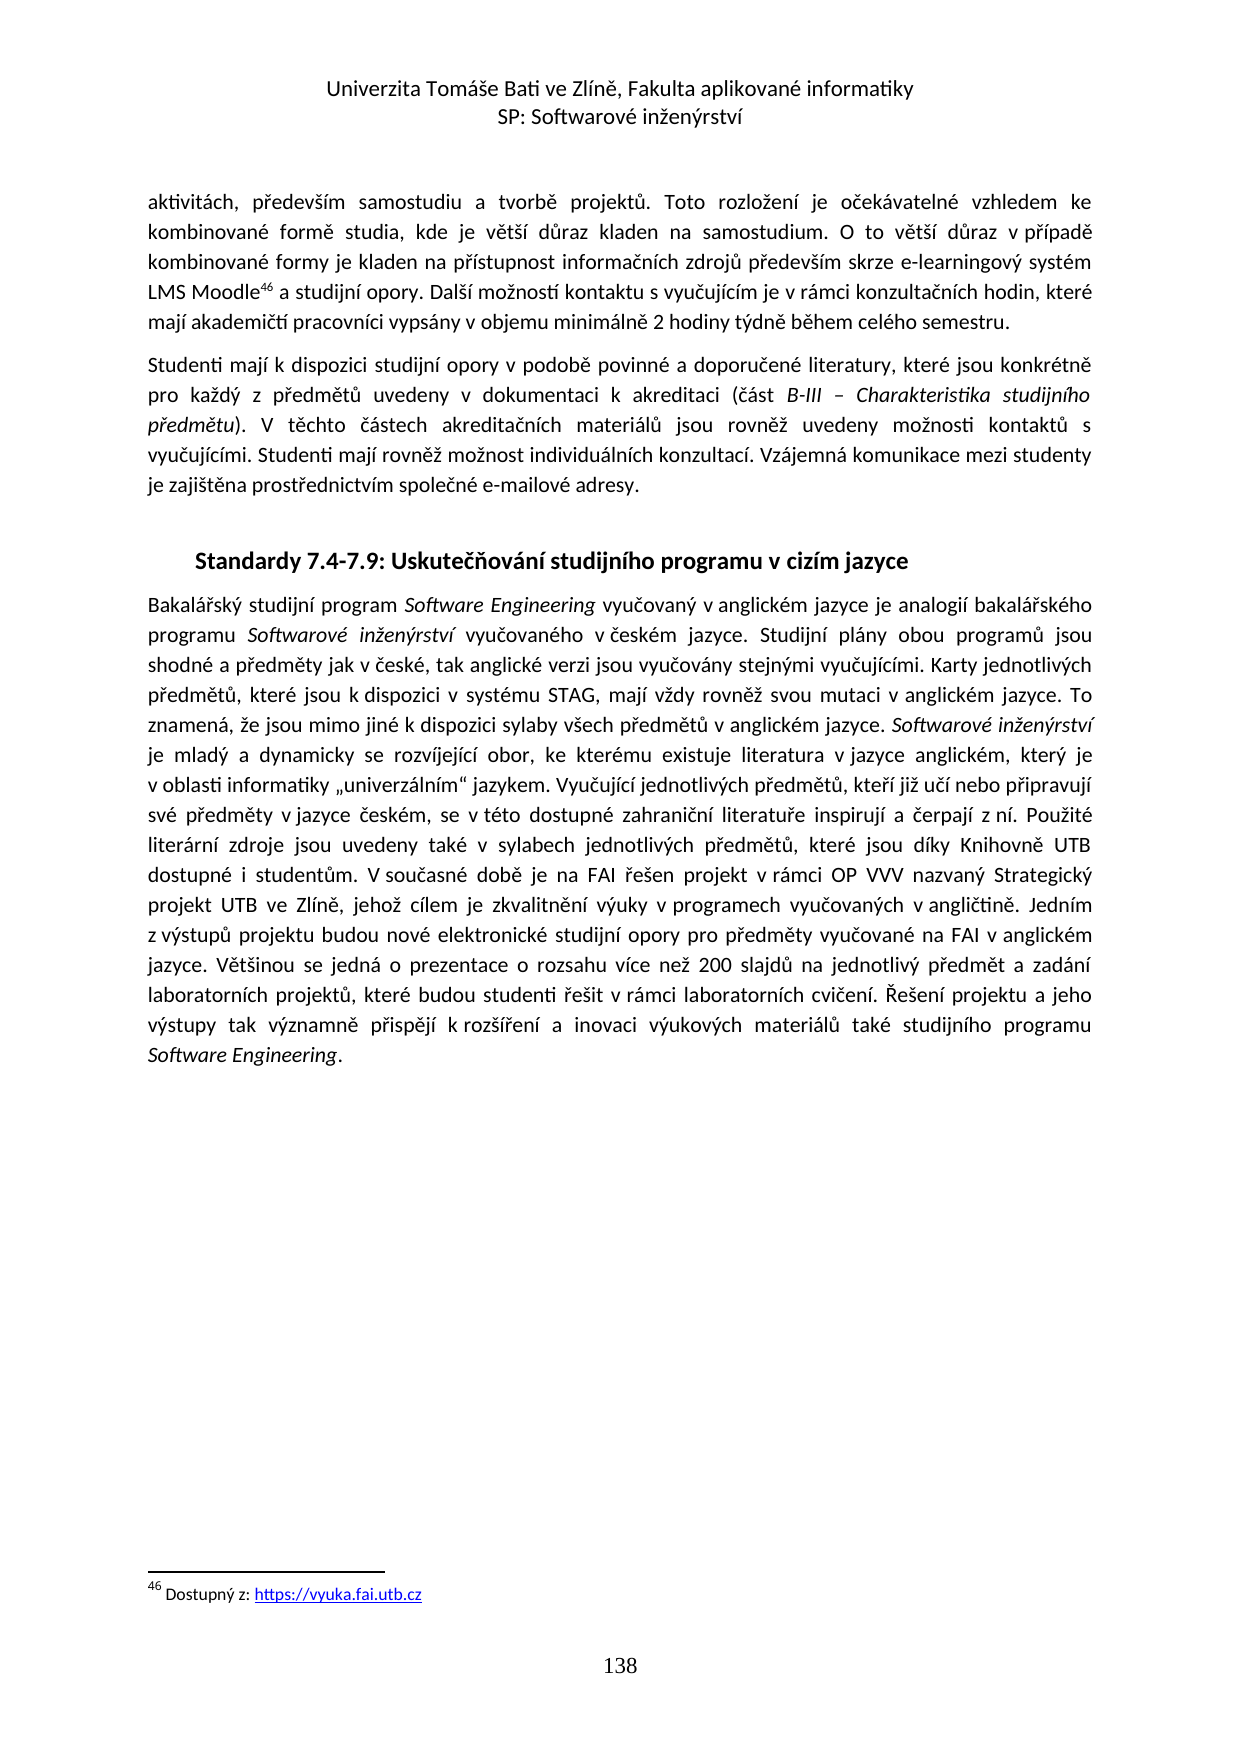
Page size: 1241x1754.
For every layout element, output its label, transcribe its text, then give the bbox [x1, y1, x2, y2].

text Studenti mají k dispozici studijní opory v podobě povinné a doporučené literatury, které jsou konkrétně pro každý z předmětů uvedeny v dokumentaci k akreditaci (část B-III – Charakteristika studijního předmětu). V těchto částech akreditačních materiálů jsou rovněž uvedeny možnosti kontaktů s vyučujícími. Studenti mají rovněž možnost individuálních konzultací. Vzájemná komunikace mezi studenty je zajištěna prostřednictvím společné e-mailové adresy. [148, 348, 1093, 498]
subtitle Standardy 7.4-7.9: Uskutečňování studijního programu v cizím jazyce [195, 546, 1093, 576]
text Bakalářský studijní program Software Engineering vyučovaný v anglickém jazyce je analogií bakalářského programu Softwarové inženýrství vyučovaného v českém jazyce. Studijní plány obou programů jsou shodné a předměty jak v české, tak anglické verzi jsou vyučovány stejnými vyučujícími. Karty jednotlivých předmětů, které jsou k dispozici v systému STAG, mají vždy rovněž svou mutaci v anglickém jazyce. To znamená, že jsou mimo jiné k dispozici sylaby všech předmětů v anglickém jazyce. Softwarové inženýrství je mladý a dynamicky se rozvíjející obor, ke kterému existuje literatura v jazyce anglickém, který je v oblasti informatiky „univerzálním“ jazykem. Vyučující jednotlivých předmětů, kteří již učí nebo připravují své předměty v jazyce českém, se v této dostupné zahraniční literatuře inspirují a čerpají z ní. Použité literární zdroje jsou uvedeny také v sylabech jednotlivých předmětů, které jsou díky Knihovně UTB dostupné i studentům. V současné době je na FAI řešen projekt v rámci OP VVV nazvaný Strategický projekt UTB ve Zlíně, jehož cílem je zkvalitnění výuky v programech vyučovaných v angličtině. Jedním z výstupů projektu budou nové elektronické studijní opory pro předměty vyučované na FAI v anglickém jazyce. Většinou se jedná o prezentace o rozsahu více než 200 slajdů na jednotlivý předmět a zadání laboratorních projektů, které budou studenti řešit v rámci laboratorních cvičení. Řešení projektu a jeho výstupy tak významně přispějí k rozšíření a inovaci výukových materiálů také studijního programu Software Engineering. [148, 589, 1093, 1069]
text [148, 186, 1093, 336]
